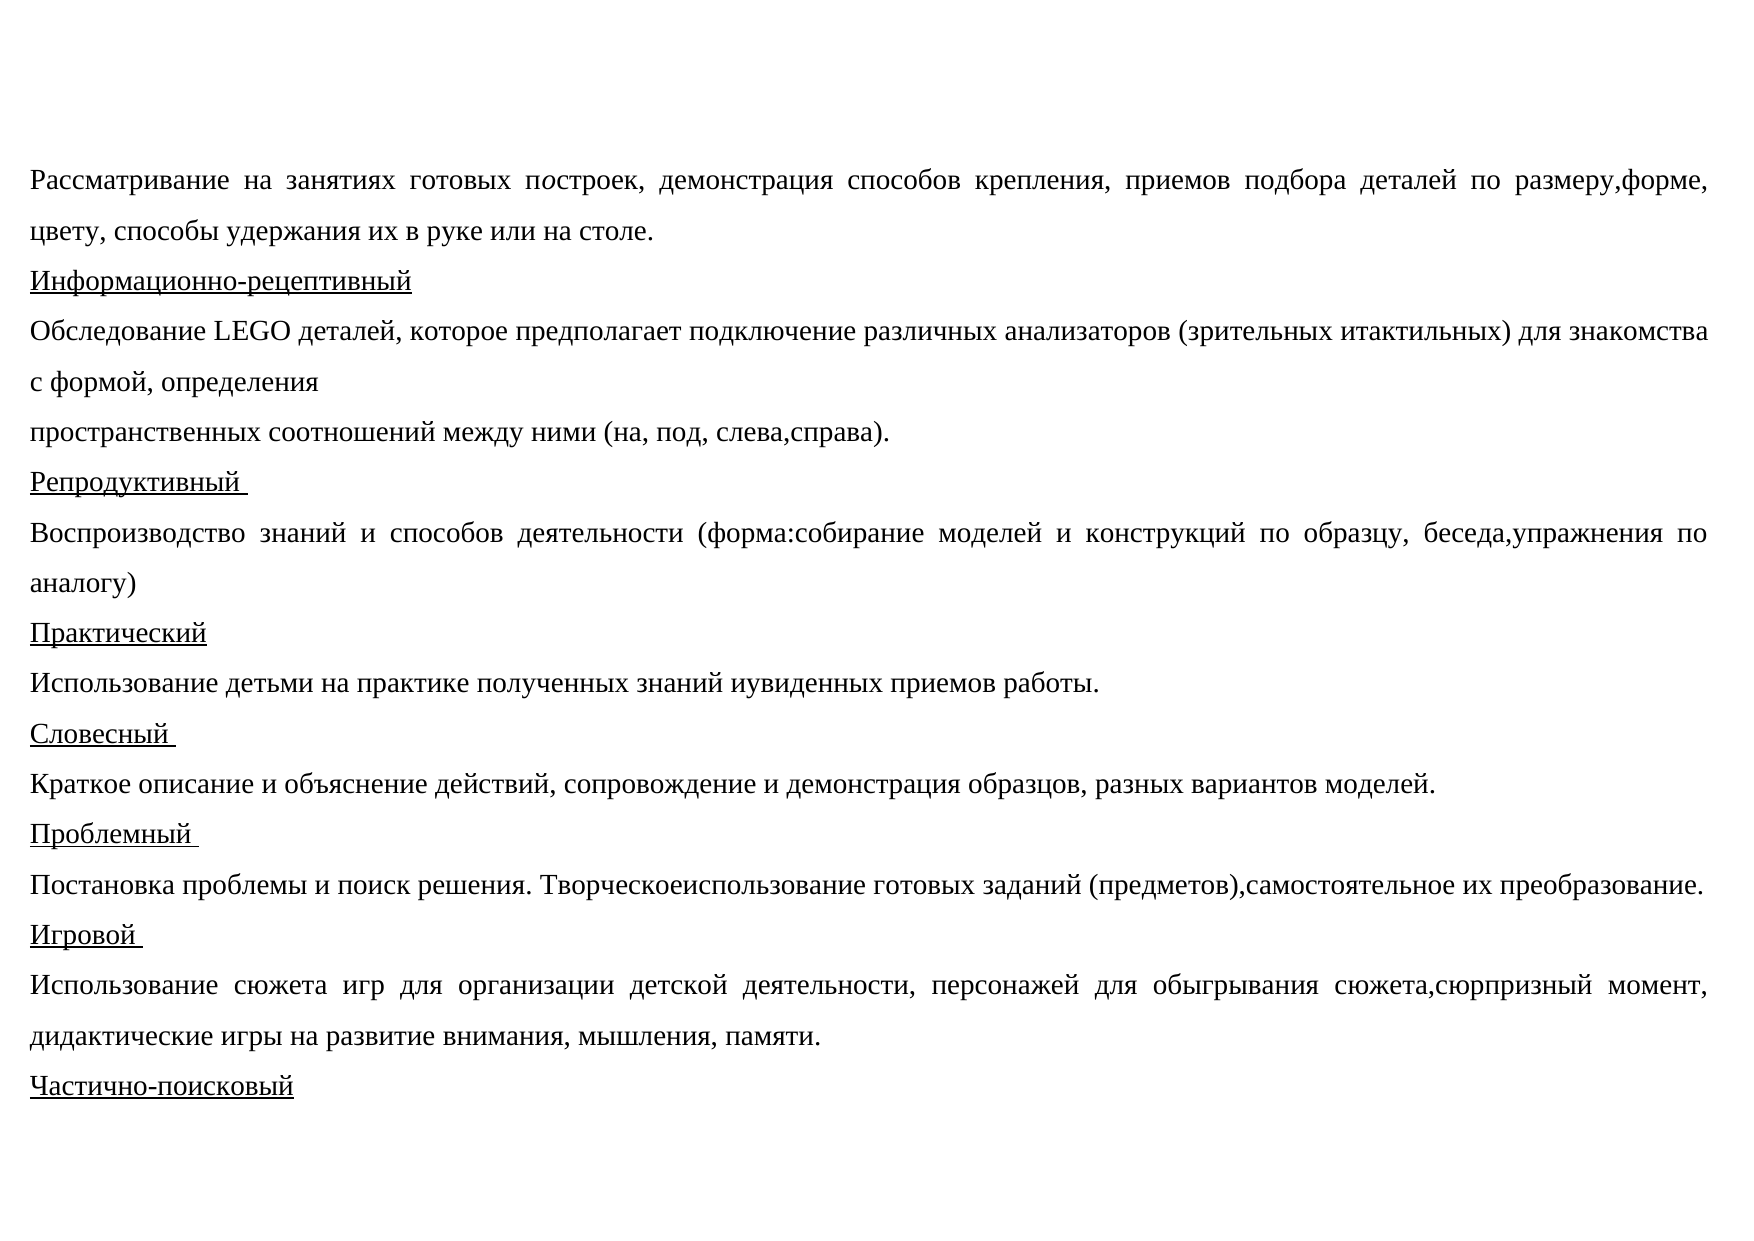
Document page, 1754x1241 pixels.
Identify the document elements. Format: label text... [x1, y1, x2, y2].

text Использование детьми на практике полученных знаний иувиденных приемов работы. [29, 666, 1709, 699]
text пространственных соотношений между ними (на, под, слева,справа). [29, 414, 1709, 448]
text Постановка проблемы и поиск решения. Творческоеиспользование готовых заданий (предметов),самостоятельное их преобразование. [29, 867, 1709, 900]
text Практический [29, 615, 1709, 649]
text Краткое описание и объяснение действий, сопровождение и демонстрация образцов, разных вариантов моделей. [29, 766, 1709, 800]
text Игровой [29, 917, 1709, 951]
text Использование сюжета игр для организации детской деятельности, персонажей для обыгрывания сюжета,сюрпризный момент, дидактические игры на развитие внимания, мышления, памяти. [29, 967, 1709, 1051]
text Проблемный [29, 817, 1709, 850]
text Обследование LEGO деталей, которое предполагает подключение различных анализаторов (зрительных итактильных) для знакомства с формой, определения [29, 313, 1709, 397]
text Рассматривание на занятиях готовых построек, демонстрация способов крепления, приемов подбора деталей по размеру,форме, цвету, способы удержания их в руке или на столе. [29, 162, 1709, 246]
text Информационно-рецептивный [29, 263, 1709, 297]
text Частично-поисковый [29, 1068, 1709, 1102]
text Репродуктивный [29, 464, 1709, 498]
text Воспроизводство знаний и способов деятельности (форма:собирание моделей и конструкций по образцу, беседа,упражнения по аналогу) [29, 515, 1709, 598]
text Словесный [29, 716, 1709, 749]
